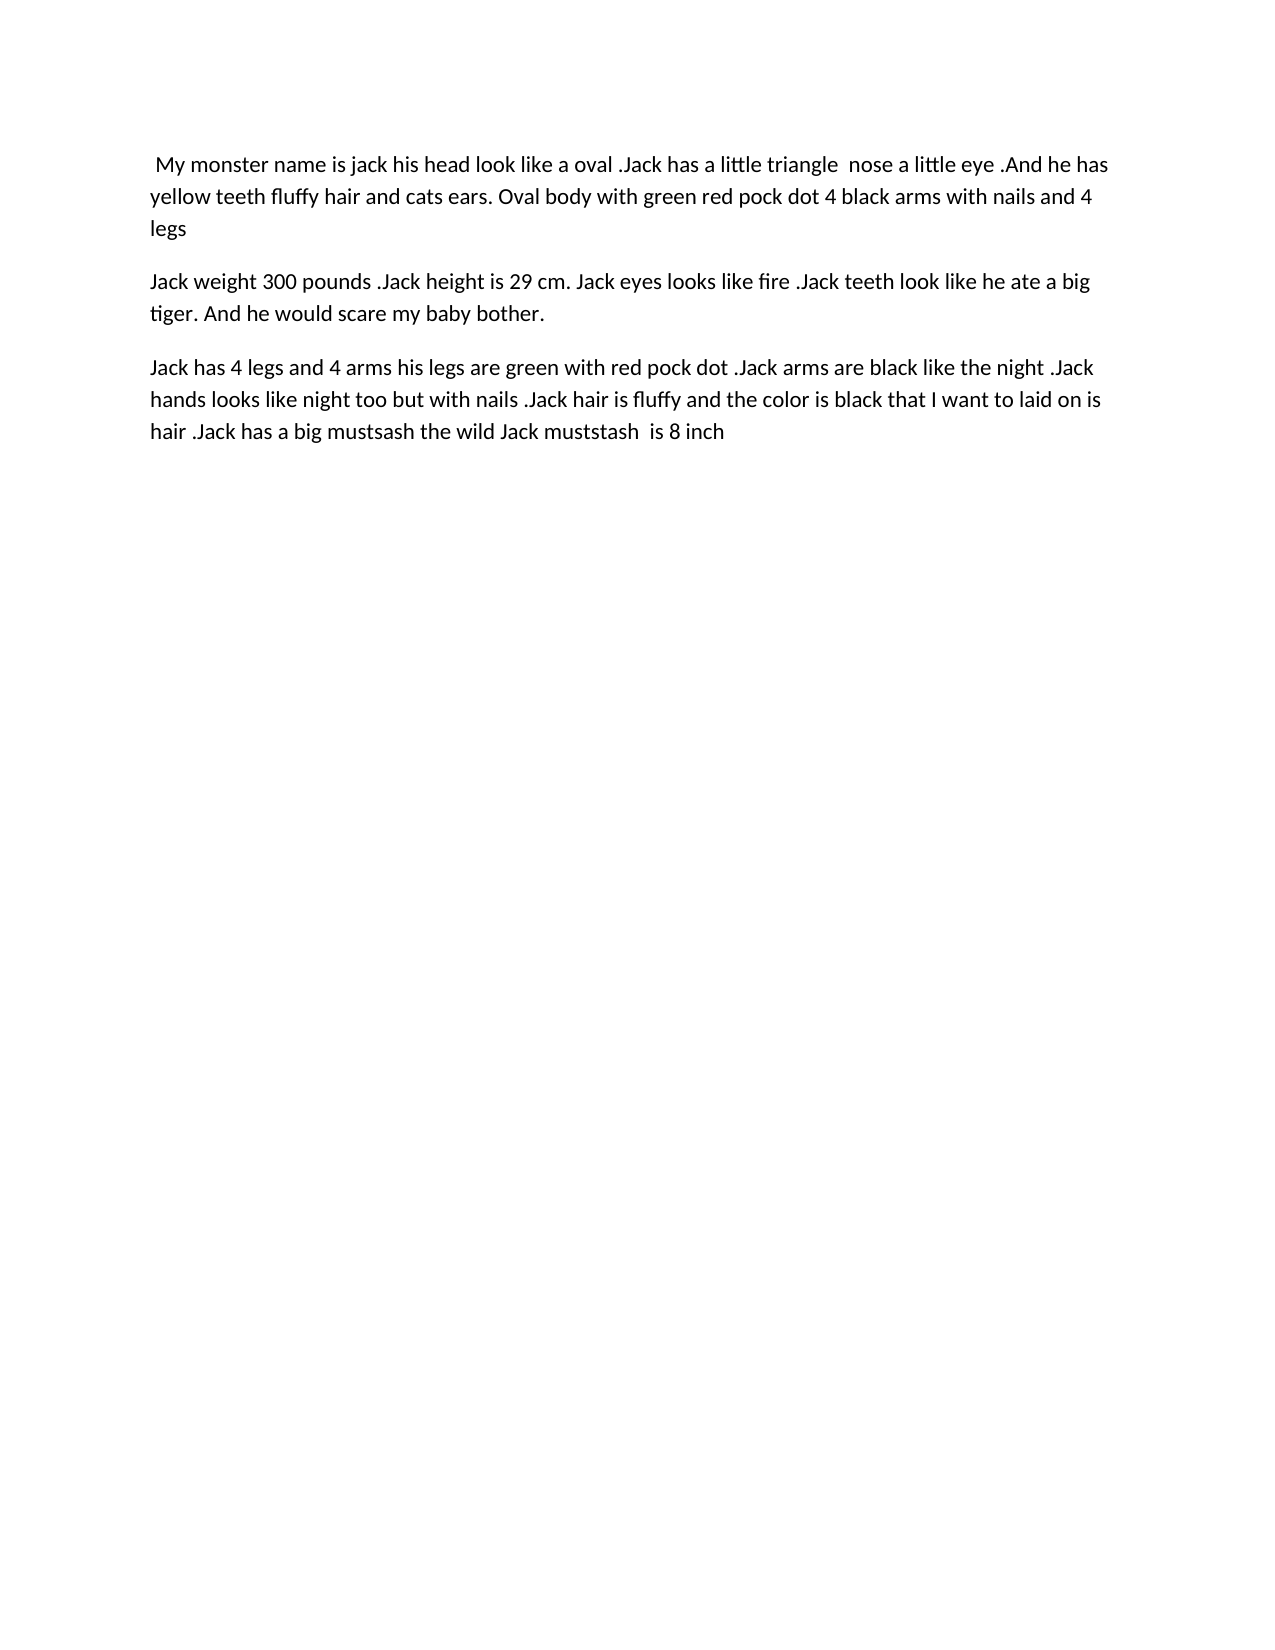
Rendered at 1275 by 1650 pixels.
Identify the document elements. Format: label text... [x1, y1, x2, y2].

text Jack weight 300 pounds .Jack height is 29 cm. Jack eyes looks like fire .Jack teeth look like he ate a big tiger. And he would scare my baby bother. [150, 267, 1125, 328]
text My monster name is jack his head look like a oval .Jack has a little triangle nose a little eye .And he has yellow teeth fluffy hair and cats ears. Oval body with green red pock dot 4 black arms with nails and 4 legs [150, 150, 1125, 242]
text Jack has 4 legs and 4 arms his legs are green with red pock dot .Jack arms are black like the night .Jack hands looks like night too but with nails .Jack hair is fluffy and the color is black that I want to laid on is hair .Jack has a big mustsash the wild Jack muststash is 8 inch [150, 353, 1125, 445]
